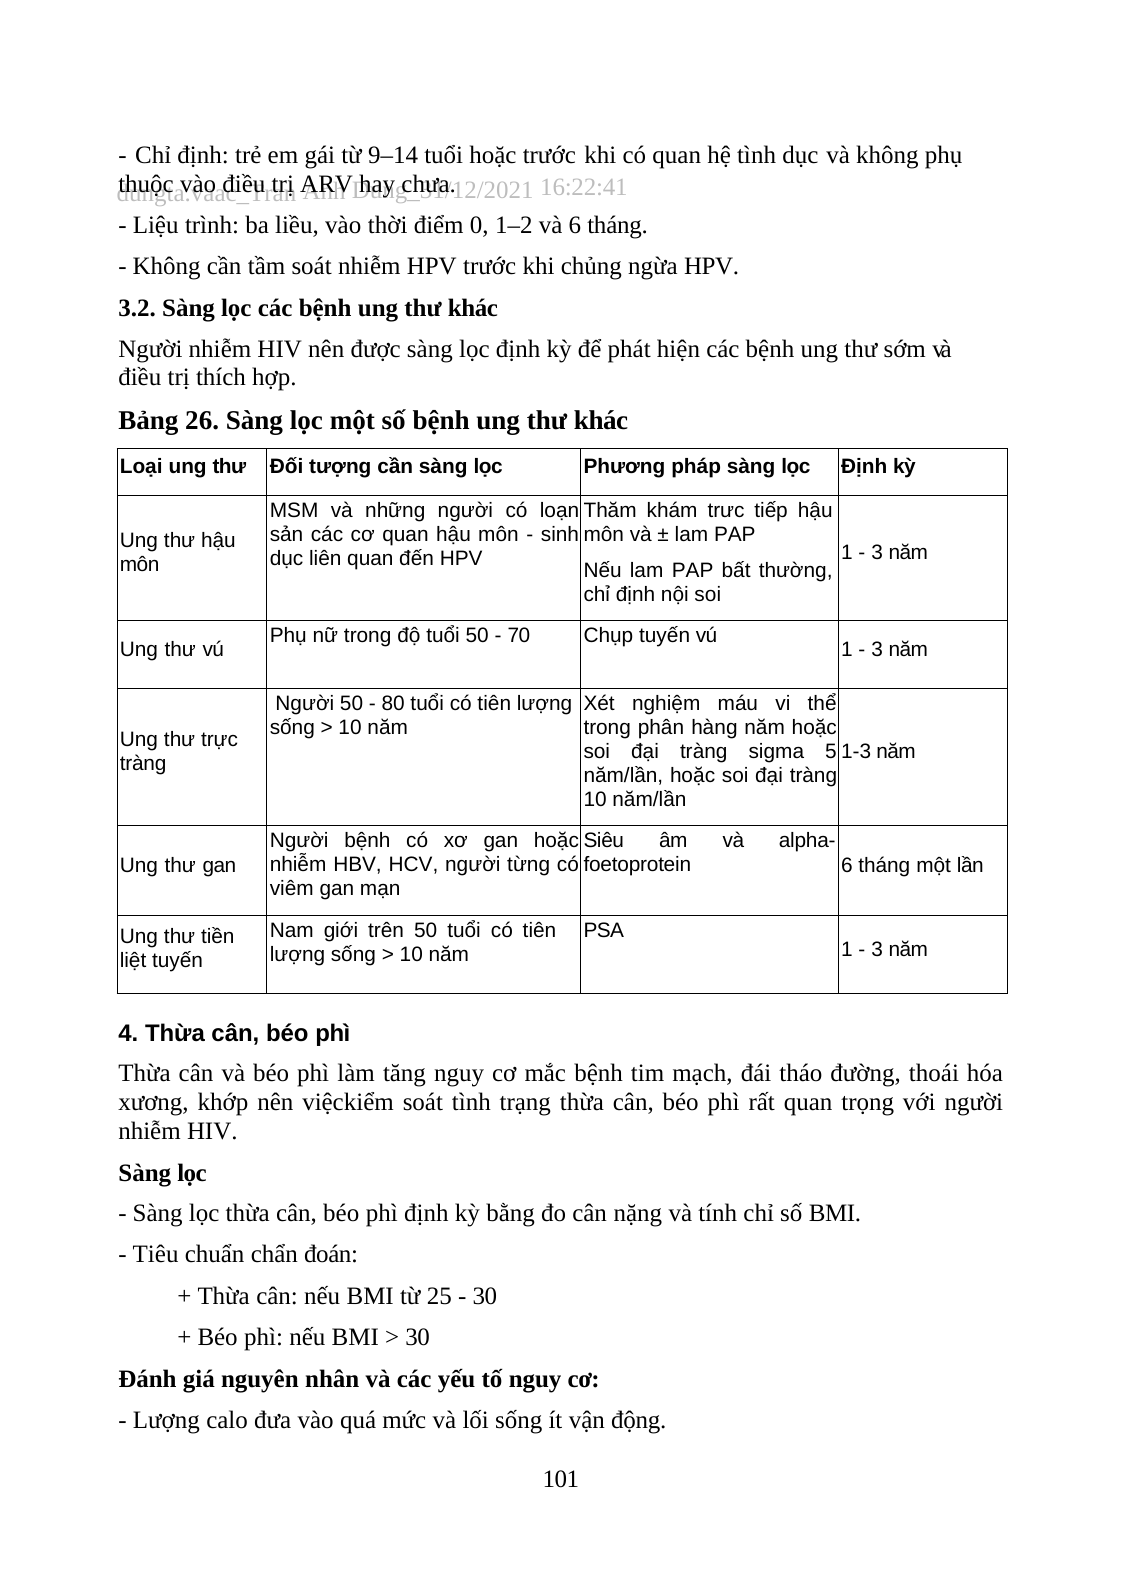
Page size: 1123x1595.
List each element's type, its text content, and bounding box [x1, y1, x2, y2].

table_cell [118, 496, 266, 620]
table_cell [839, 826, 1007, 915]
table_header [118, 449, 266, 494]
subtitle Sàng lọc [118, 1158, 1110, 1186]
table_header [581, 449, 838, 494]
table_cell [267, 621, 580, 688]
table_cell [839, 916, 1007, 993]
text + Thừa cân: nếu BMI từ 25 - 30 [177, 1281, 1110, 1310]
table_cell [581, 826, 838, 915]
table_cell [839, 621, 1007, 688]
list Thừa cân, béo phì [118, 1019, 1110, 1046]
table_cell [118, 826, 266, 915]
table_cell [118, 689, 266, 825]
subtitle Đánh giá nguyên nhân và các yếu tố nguy cơ: [118, 1364, 1110, 1393]
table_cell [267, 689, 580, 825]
list Lượng calo đưa vào quá mức và lối sống ít vận động. [118, 1405, 1110, 1433]
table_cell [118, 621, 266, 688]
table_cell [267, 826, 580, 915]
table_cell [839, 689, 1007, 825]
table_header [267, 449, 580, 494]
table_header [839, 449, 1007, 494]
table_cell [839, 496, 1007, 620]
text Thừa cân và béo phì làm tăng nguy cơ mắc bệnh tim mạch, đái tháo đường, thoái hóa xương, khớp nên việckiểm soát tình trạng thừa cân, béo phì rất quan trọng với người nhiễm HIV. [118, 1058, 1005, 1144]
list Sàng lọc thừa cân, béo phì định kỳ bằng đo cân nặng và tính chỉ số BMI. [118, 1198, 1110, 1227]
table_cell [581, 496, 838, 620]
list Liệu trình: ba liều, vào thời điểm 0, 1–2 và 6 tháng. [118, 210, 1110, 239]
subtitle Sàng lọc các bệnh ung thư khác [118, 293, 1110, 322]
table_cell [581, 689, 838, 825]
text Bảng 26. Sàng lọc một số bệnh ung thư khác [118, 404, 1110, 436]
text + Béo phì: nếu BMI > 30 [177, 1322, 1110, 1351]
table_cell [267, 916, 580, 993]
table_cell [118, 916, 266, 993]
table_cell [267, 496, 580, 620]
list Chỉ định: trẻ em gái từ 9–14 tuổi hoặc trước khi có quan hệ tình dục và không phụ thuộc vào điều trị ARV hay chưa. [118, 140, 1005, 197]
text Người nhiễm HIV nên được sàng lọc định kỳ để phát hiện các bệnh ung thư sớm và điều trị thích hợp. [118, 334, 999, 391]
list Không cần tầm soát nhiễm HPV trước khi chủng ngừa HPV. [118, 251, 1110, 280]
list Tiêu chuẩn chẩn đoán: [118, 1239, 1110, 1268]
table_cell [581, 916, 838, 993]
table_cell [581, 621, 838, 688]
